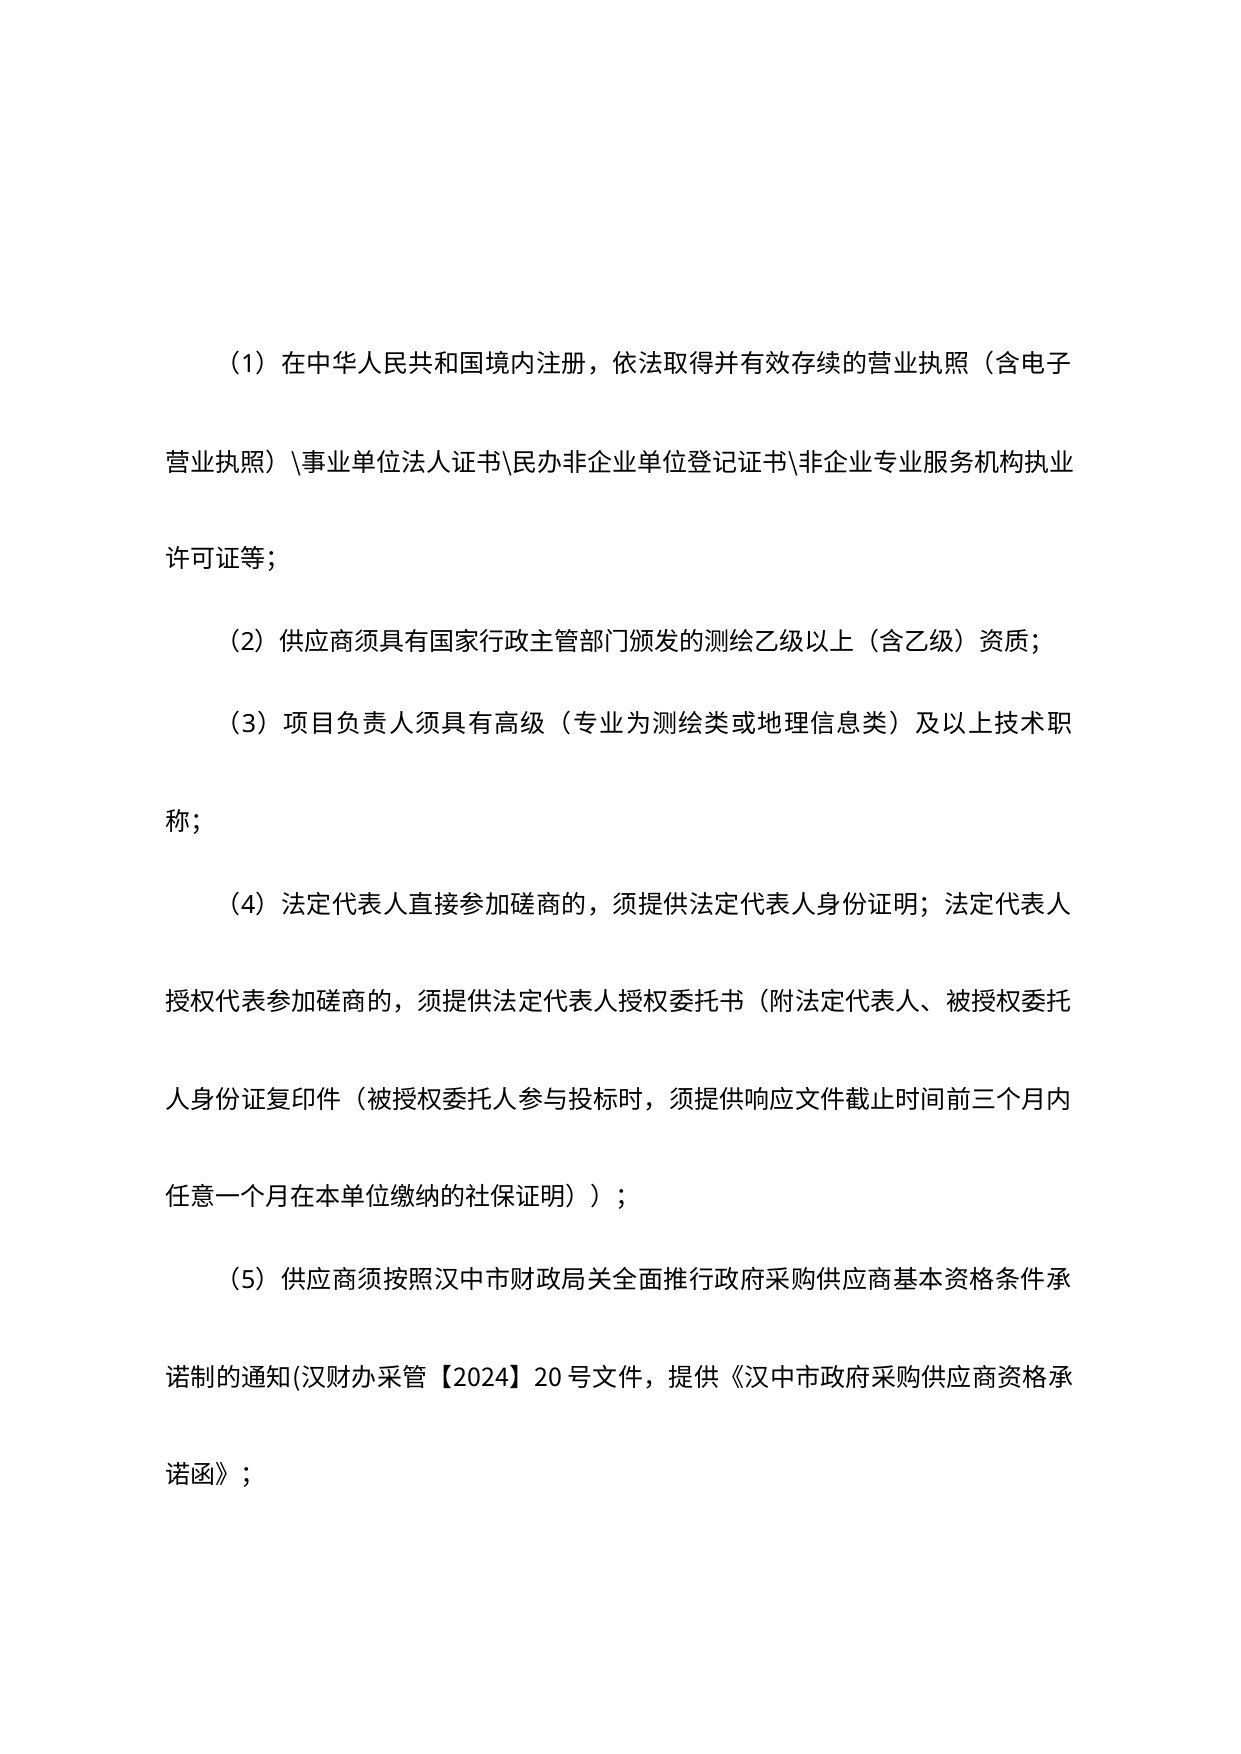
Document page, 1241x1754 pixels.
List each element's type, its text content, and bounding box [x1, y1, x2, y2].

text （5）供应商须按照汉中市财政局关全面推行政府采购供应商基本资格条件承诺制的通知(汉财办采管【2024】20号文件，提供《汉中市政府采购供应商资格承诺函》； [165, 1245, 1075, 1505]
text （4）法定代表人直接参加磋商的，须提供法定代表人身份证明；法定代表人授权代表参加磋商的，须提供法定代表人授权委托书（附法定代表人、被授权委托人身份证复印件（被授权委托人参与投标时，须提供响应文件截止时间前三个月内任意一个月在本单位缴纳的社保证明））； [165, 870, 1075, 1227]
text （1）在中华人民共和国境内注册，依法取得并有效存续的营业执照（含电子营业执照）\事业单位法人证书\民办非企业单位登记证书\非企业专业服务机构执业许可证等； [165, 330, 1075, 590]
text （3）项目负责人须具有高级（专业为测绘类或地理信息类）及以上技术职称； [165, 690, 1075, 853]
text （2）供应商须具有国家行政主管部门颁发的测绘乙级以上（含乙级）资质； [165, 607, 1075, 672]
